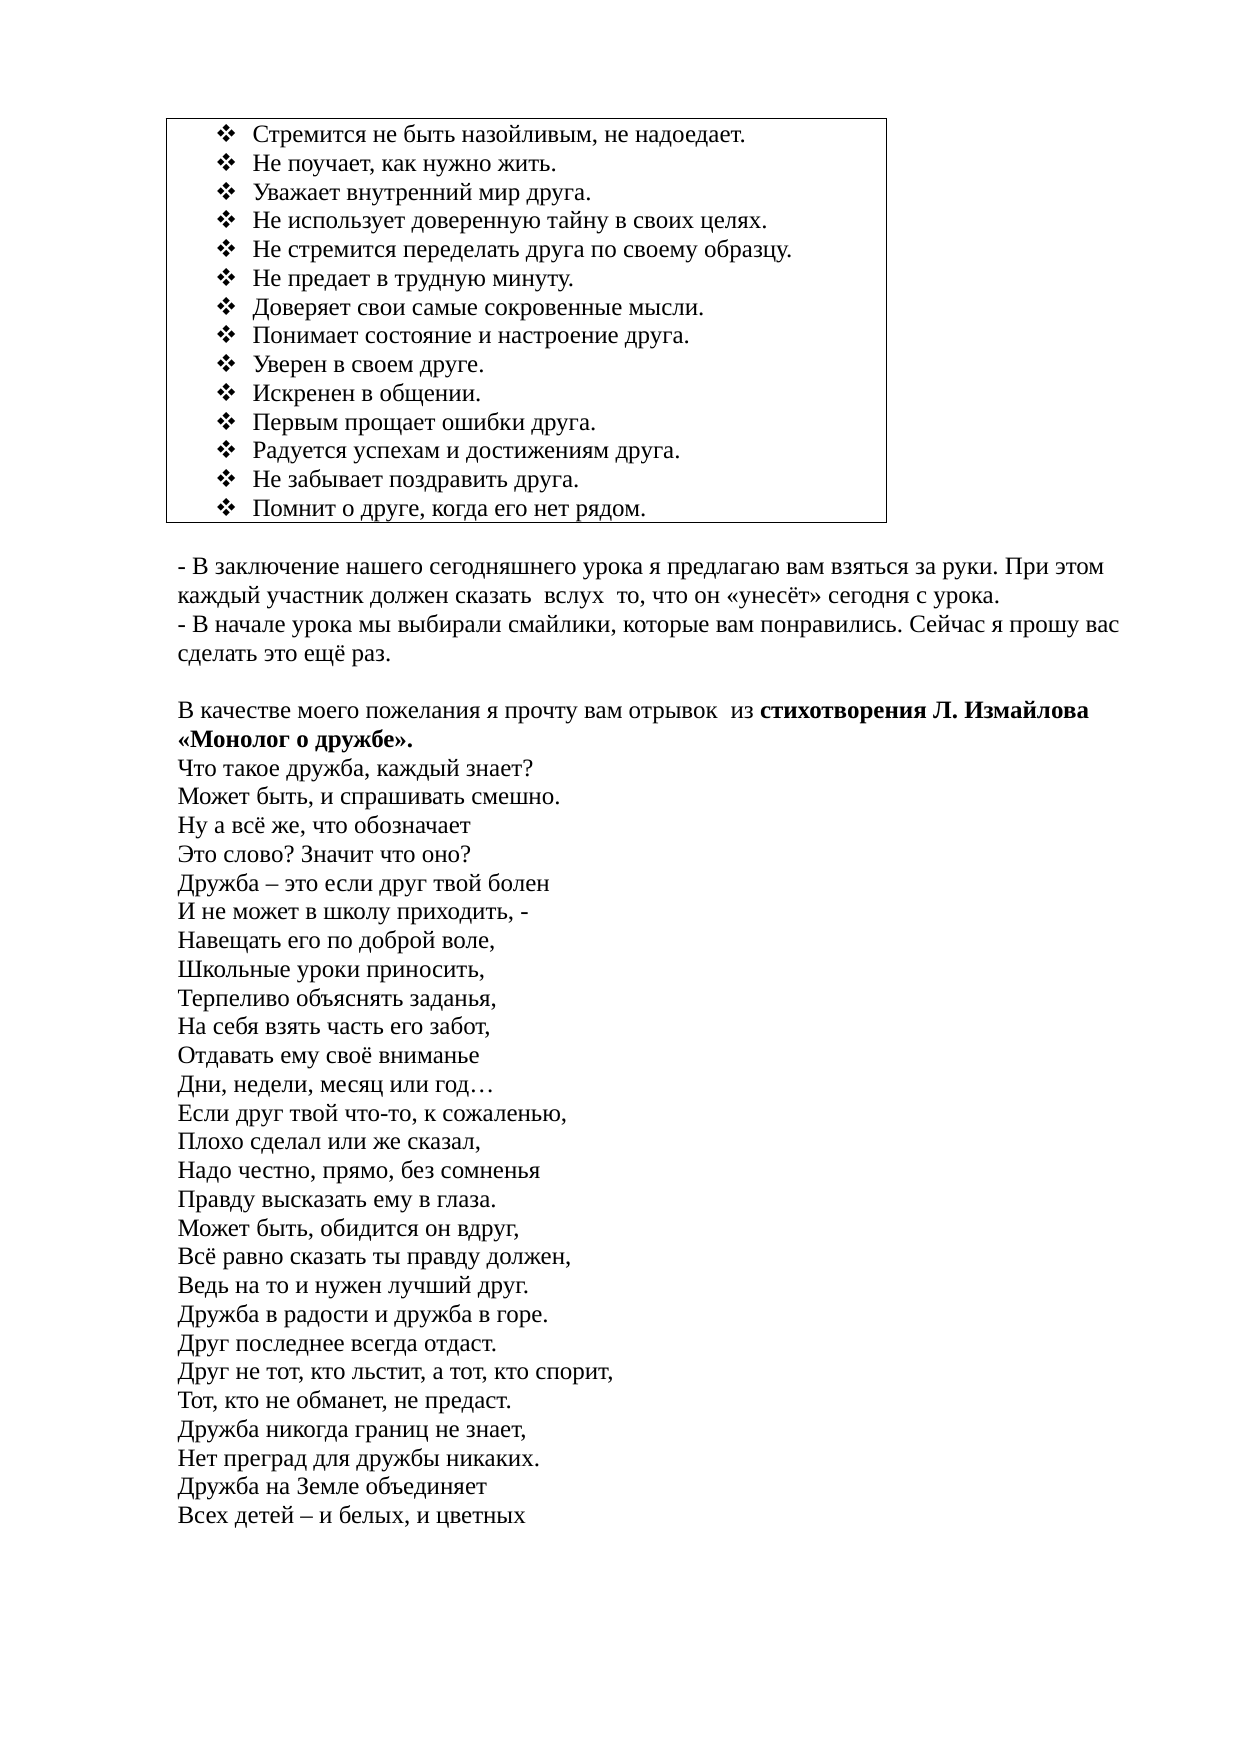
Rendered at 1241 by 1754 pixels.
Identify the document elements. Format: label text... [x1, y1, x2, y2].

text - В заключение нашего сегодняшнего урока я предлагаю вам взяться за руки. При этом каждый участник должен сказать вслух то, что он «унесёт» сегодня с урока. [177, 551, 1152, 609]
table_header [167, 119, 886, 522]
text Что такое дружба, каждый знает? Может быть, и спрашивать смешно. Ну а всё же, что обозначает Это слово? Значит что оно? Дружба – это если друг твой болен И не может в школу приходить, - Навещать его по доброй воле, Школьные уроки приносить, Терпеливо объяснять заданья, На себя взять часть его забот, Отдавать ему своё вниманье Дни, недели, месяц или год… Если друг твой что-то, к сожаленью, Плохо сделал или же сказал, Надо честно, прямо, без сомненья Правду высказать ему в глаза. Может быть, обидится он вдруг, Всё равно сказать ты правду должен, Ведь на то и нужен лучший друг. Дружба в радости и дружба в горе. Друг последнее всегда отдаст. Друг не тот, кто льстит, а тот, кто спорит, Тот, кто не обманет, не предаст. Дружба никогда границ не знает, Нет преград для дружбы никаких. Дружба на Земле объединяет Всех детей – и белых, и цветных [177, 753, 1152, 1529]
text - В начале урока мы выбирали смайлики, которые вам понравились. Сейчас я прошу вас сделать это ещё раз. [177, 609, 1152, 666]
text В качестве моего пожелания я прочту вам отрывок из стихотворения Л. Измайлова «Монолог о дружбе». [177, 695, 1152, 753]
